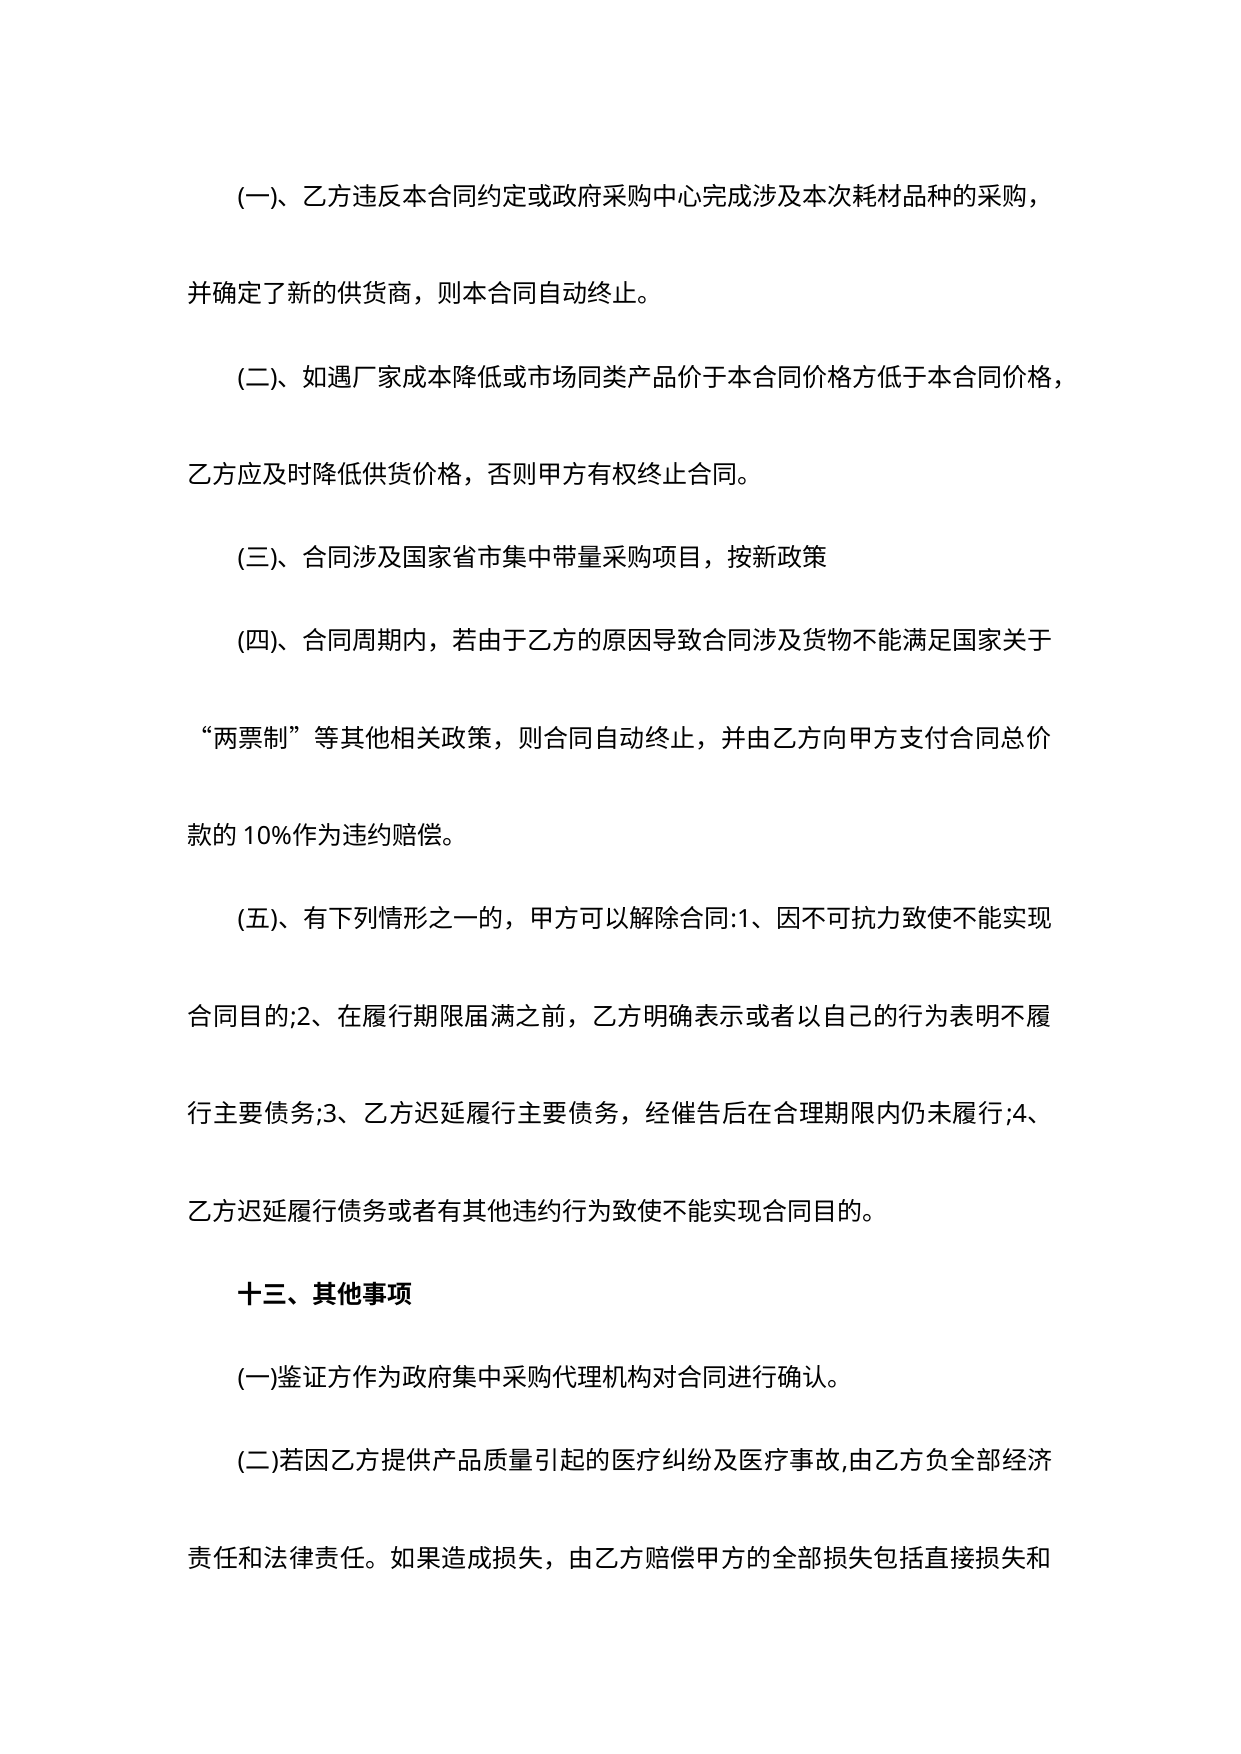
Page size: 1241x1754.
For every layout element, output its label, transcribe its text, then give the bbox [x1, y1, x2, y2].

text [187, 1426, 1053, 1589]
text (四)、合同周期内，若由于乙方的原因导致合同涉及货物不能满足国家关于“两票制”等其他相关政策，则合同自动终止，并由乙方向甲方支付合同总价款的10%作为违约赔偿。 [187, 606, 1053, 866]
text (一)鉴证方作为政府集中采购代理机构对合同进行确认。 [187, 1343, 1053, 1408]
text (一)、乙方违反本合同约定或政府采购中心完成涉及本次耗材品种的采购，并确定了新的供货商，则本合同自动终止。 [187, 162, 1053, 324]
text (二)、如遇厂家成本降低或市场同类产品价于本合同价格方低于本合同价格，乙方应及时降低供货价格，否则甲方有权终止合同。 [187, 343, 1053, 505]
text (五)、有下列情形之一的，甲方可以解除合同:1、因不可抗力致使不能实现合同目的;2、在履行期限届满之前，乙方明确表示或者以自己的行为表明不履行主要债务;3、乙方迟延履行主要债务，经催告后在合理期限内仍未履行;4、乙方迟延履行债务或者有其他违约行为致使不能实现合同目的。 [187, 884, 1053, 1242]
text 十三、其他事项 [187, 1260, 1053, 1325]
text (三)、合同涉及国家省市集中带量采购项目，按新政策 [187, 523, 1053, 588]
